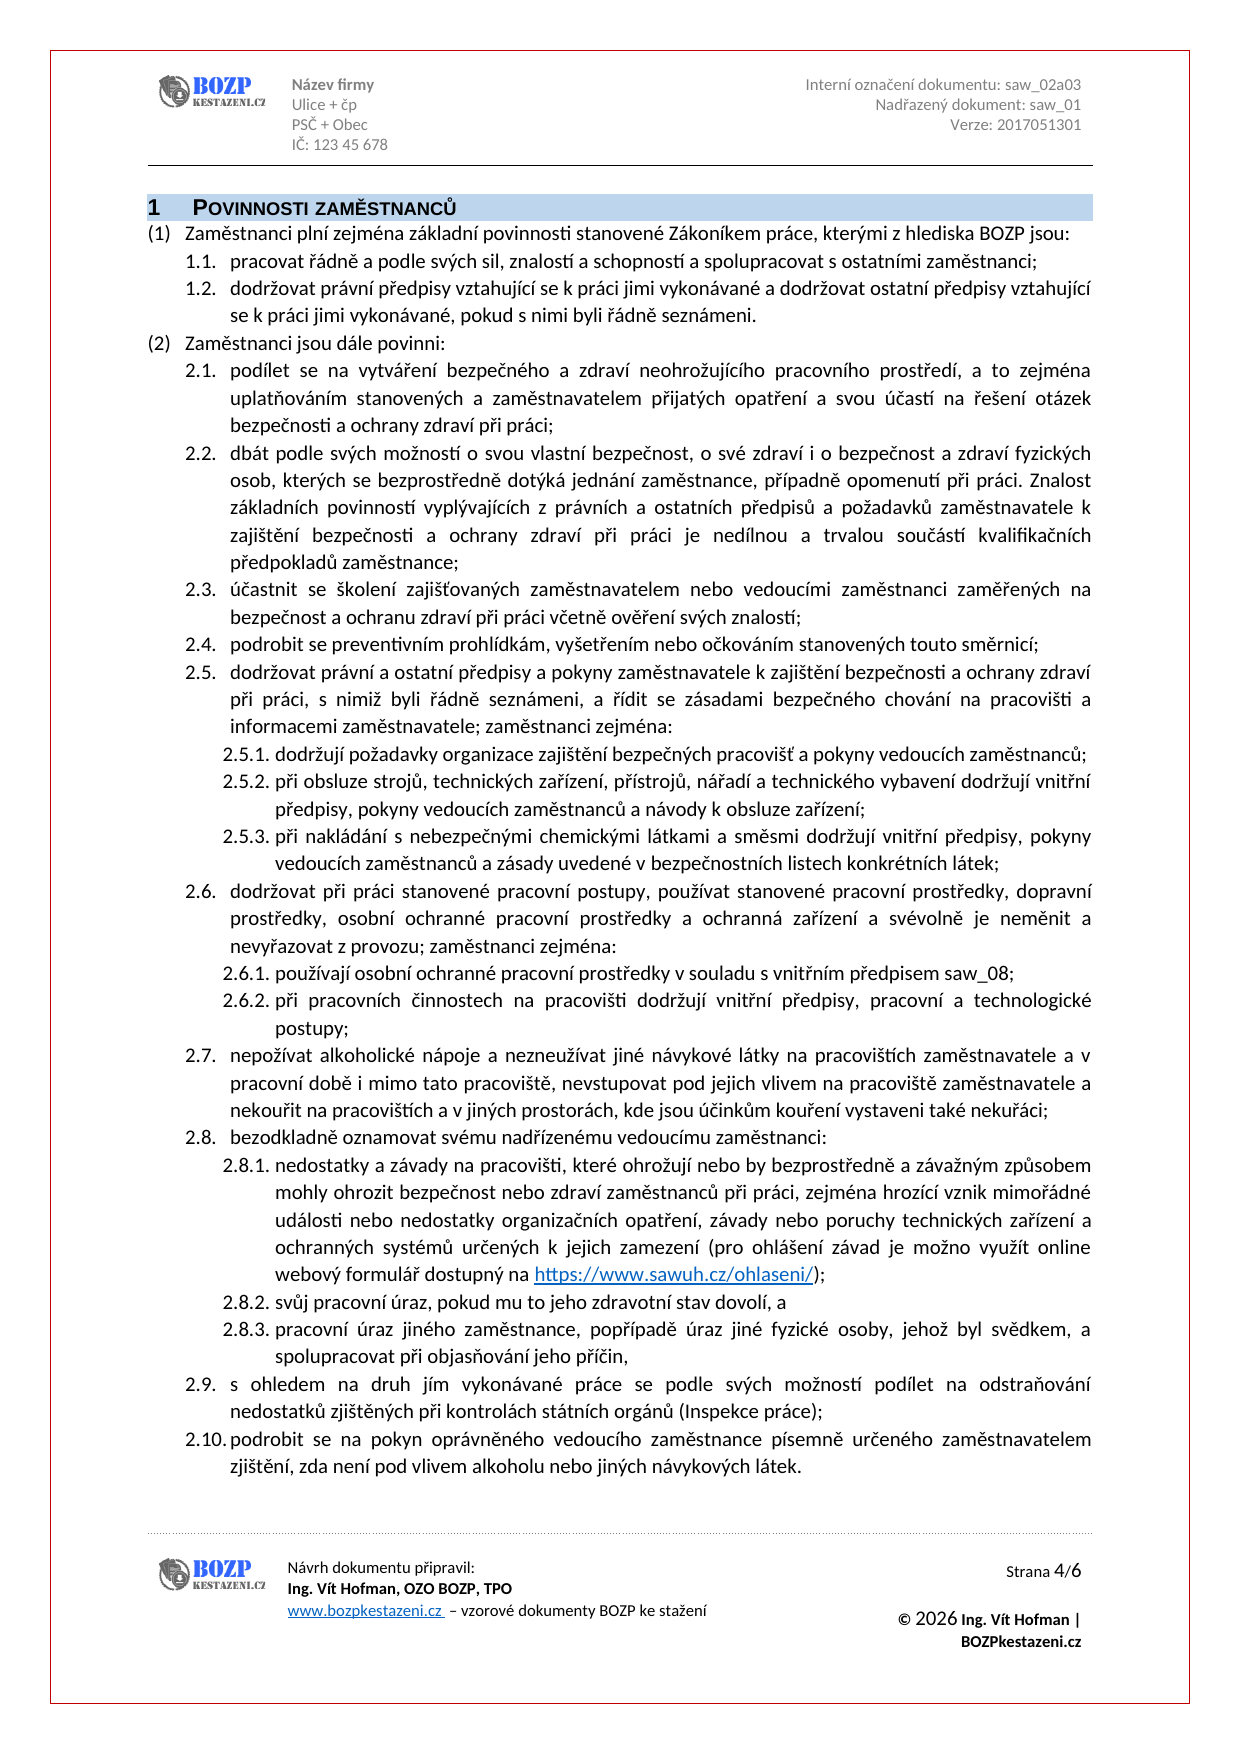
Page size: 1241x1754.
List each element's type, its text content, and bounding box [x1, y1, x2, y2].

list dodržovat při práci stanovené pracovní postupy, používat stanovené pracovní prostředky, dopravní prostředky, osobní ochranné pracovní prostředky a ochranná zařízení a svévolně je neměnit a nevyřazovat z provozu; zaměstnanci zejména: [185, 878, 1093, 958]
list Zaměstnanci plní zejména základní povinnosti stanovené Zákoníkem práce, kterými z hlediska BOZP jsou: [147, 221, 1093, 246]
list při obsluze strojů, technických zařízení, přístrojů, nářadí a technického vybavení dodržují vnitřní předpisy, pokyny vedoucích zaměstnanců a návody k obsluze zařízení; [222, 768, 1093, 821]
list pracovní úraz jiného zaměstnance, popřípadě úraz jiné fyzické osoby, jehož byl svědkem, a spolupracovat při objasňování jeho příčin, [222, 1316, 1093, 1369]
list dodržovat právní předpisy vztahující se k práci jimi vykonávané a dodržovat ostatní předpisy vztahující se k práci jimi vykonávané, pokud s nimi byli řádně seznámeni. [185, 275, 1093, 328]
list účastnit se školení zajišťovaných zaměstnavatelem nebo vedoucími zaměstnanci zaměřených na bezpečnost a ochranu zdraví při práci včetně ověření svých znalostí; [185, 577, 1093, 629]
picture [158, 73, 265, 109]
list podrobit se preventivním prohlídkám, vyšetřením nebo očkováním stanovených touto směrnicí; [185, 631, 1093, 657]
list podílet se na vytváření bezpečného a zdraví neohrožujícího pracovního prostředí, a to zejména uplatňováním stanovených a zaměstnavatelem přijatých opatření a svou účastí na řešení otázek bezpečnosti a ochrany zdraví při práci; [185, 357, 1093, 438]
list bezodkladně oznamovat svému nadřízenému vedoucímu zaměstnanci: [185, 1124, 1093, 1150]
list pracovat řádně a podle svých sil, znalostí a schopností a spolupracovat s ostatními zaměstnanci; [185, 248, 1093, 273]
list dbát podle svých možností o svou vlastní bezpečnost, o své zdraví i o bezpečnost a zdraví fyzických osob, kterých se bezprostředně dotýká jednání zaměstnance, případně opomenutí při práci. Znalost základních povinností vyplývajících z právních a ostatních předpisů a požadavků zaměstnavatele k zajištění bezpečnosti a ochrany zdraví při práci je nedílnou a trvalou součástí kvalifikačních předpokladů zaměstnance; [185, 440, 1093, 575]
list s ohledem na druh jím vykonávané práce se podle svých možností podílet na odstraňování nedostatků zjištěných při kontrolách státních orgánů (Inspekce práce); [185, 1371, 1093, 1424]
list Zaměstnanci jsou dále povinni: [147, 330, 1093, 356]
picture [158, 1556, 265, 1592]
list podrobit se na pokyn oprávněného vedoucího zaměstnance písemně určeného zaměstnavatelem zjištění, zda není pod vlivem alkoholu nebo jiných návykových látek. [185, 1426, 1093, 1479]
subtitle Povinnosti zaměstnanců [147, 194, 1093, 221]
list nepožívat alkoholické nápoje a nezneužívat jiné návykové látky na pracovištích zaměstnavatele a v pracovní době i mimo tato pracoviště, nevstupovat pod jejich vlivem na pracoviště zaměstnavatele a nekouřit na pracovištích a v jiných prostorách, kde jsou účinkům kouření vystaveni také nekuřáci; [185, 1042, 1093, 1123]
list při pracovních činnostech na pracovišti dodržují vnitřní předpisy, pracovní a technologické postupy; [222, 988, 1093, 1040]
list nedostatky a závady na pracovišti, které ohrožují nebo by bezprostředně a závažným způsobem mohly ohrozit bezpečnost nebo zdraví zaměstnanců při práci, zejména hrozící vznik mimořádné události nebo nedostatky organizačních opatření, závady nebo poruchy technických zařízení a ochranných systémů určených k jejich zamezení (pro ohlášení závad je možno využít online webový formulář dostupný na https://www.sawuh.cz/ohlaseni/); [222, 1152, 1093, 1287]
list používají osobní ochranné pracovní prostředky v souladu s vnitřním předpisem saw_08; [222, 960, 1093, 986]
list svůj pracovní úraz, pokud mu to jeho zdravotní stav dovolí, a [222, 1289, 1093, 1314]
list dodržují požadavky organizace zajištění bezpečných pracovišť a pokyny vedoucích zaměstnanců; [222, 741, 1093, 766]
list dodržovat právní a ostatní předpisy a pokyny zaměstnavatele k zajištění bezpečnosti a ochrany zdraví při práci, s nimiž byli řádně seznámeni, a řídit se zásadami bezpečného chování na pracovišti a informacemi zaměstnavatele; zaměstnanci zejména: [185, 659, 1093, 739]
list při nakládání s nebezpečnými chemickými látkami a směsmi dodržují vnitřní předpisy, pokyny vedoucích zaměstnanců a zásady uvedené v bezpečnostních listech konkrétních látek; [222, 823, 1093, 876]
